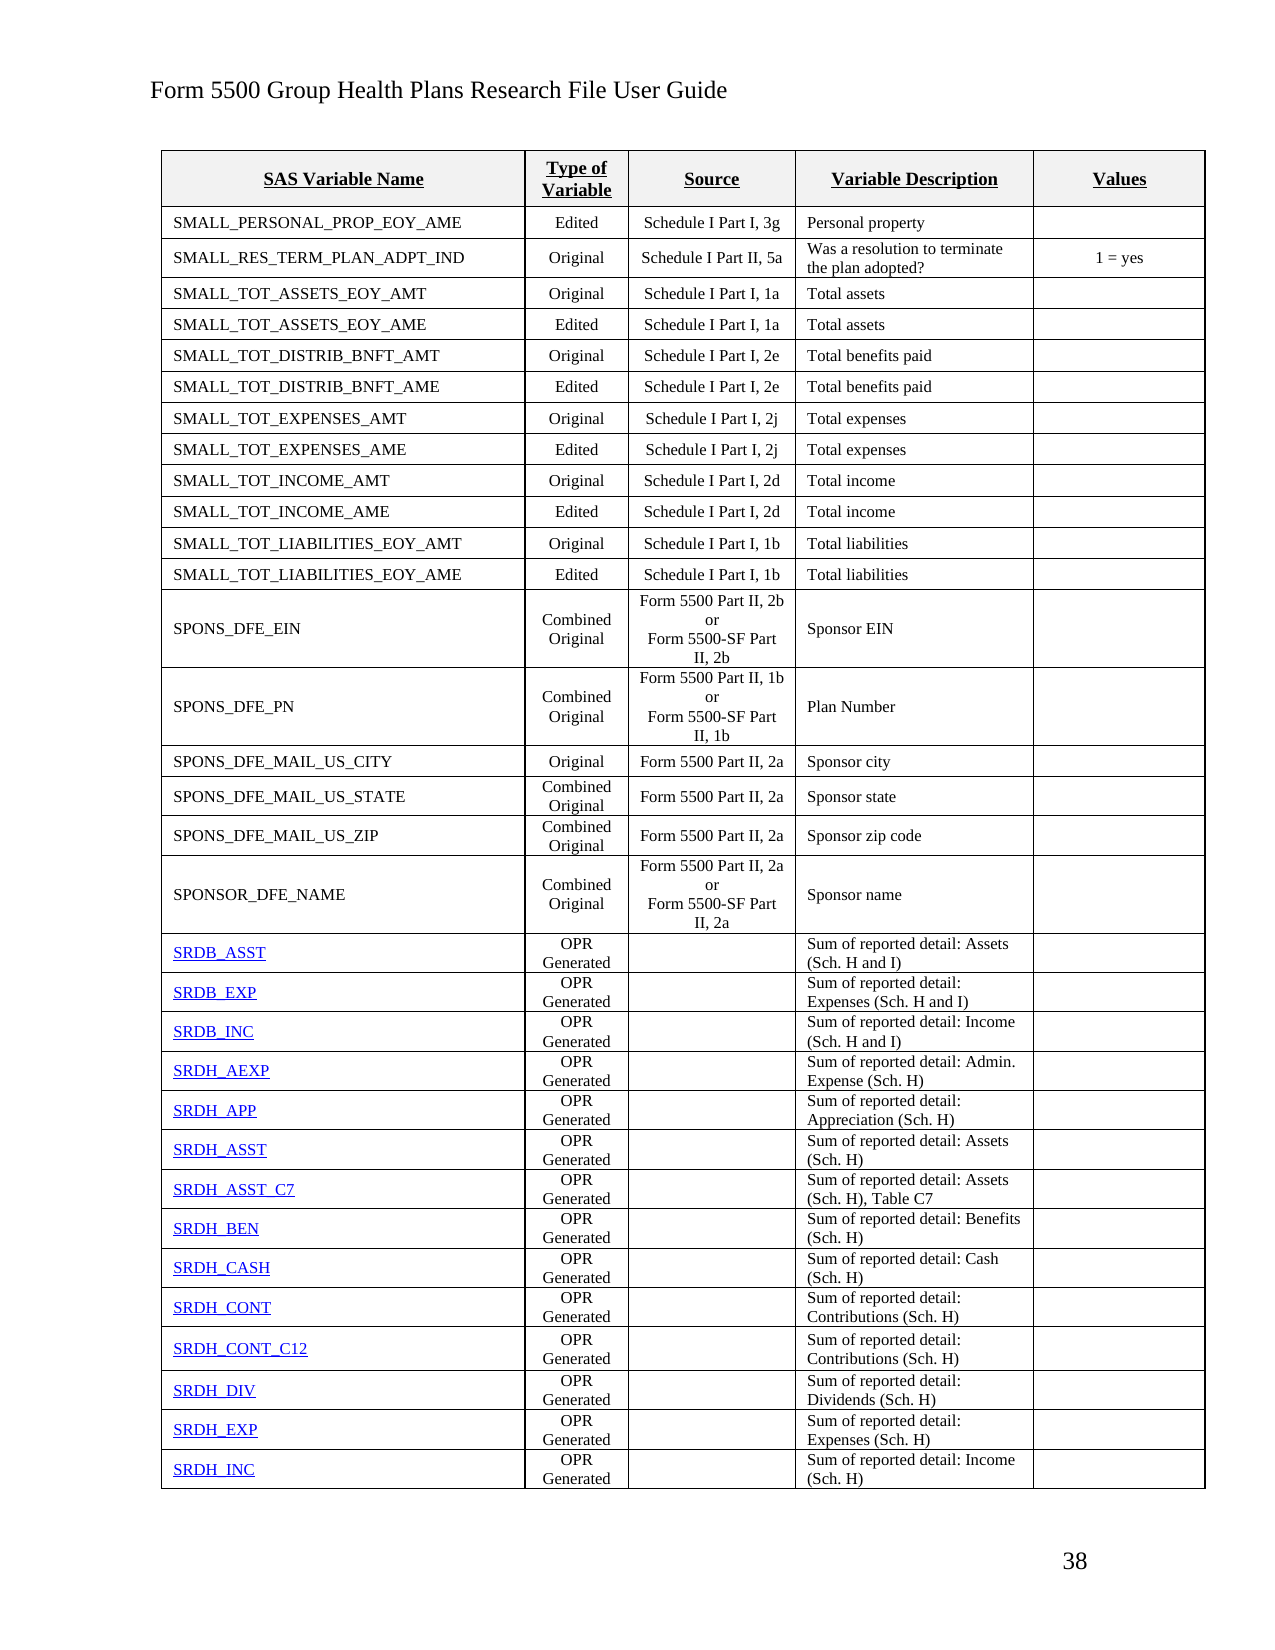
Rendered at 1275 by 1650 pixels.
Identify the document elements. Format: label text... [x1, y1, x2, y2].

table_cell SPONS_DFE_MAIL_US_ZIP [162, 816, 524, 855]
table_cell SMALL_TOT_LIABILITIES_EOY_AME [162, 559, 524, 589]
table_cell SRDH_APP [162, 1091, 524, 1129]
table_cell Edited [526, 207, 628, 237]
table_cell SPONS_DFE_MAIL_US_STATE [162, 777, 524, 815]
table_cell Edited [526, 497, 628, 527]
table_cell Plan Number [796, 668, 1033, 745]
table_cell OPR Generated [526, 1170, 628, 1208]
table_cell [629, 1371, 795, 1409]
table_cell Sum of reported detail: Admin. Expense (Sch. H) [796, 1052, 1033, 1090]
table_cell Original [526, 239, 628, 277]
table_cell [1034, 1288, 1204, 1326]
table_cell [629, 1249, 795, 1287]
table_cell SMALL_TOT_LIABILITIES_EOY_AMT [162, 528, 524, 558]
table_cell Total assets [796, 309, 1033, 339]
table_cell Original [526, 746, 628, 776]
table_cell Schedule I Part I, 1b [629, 528, 795, 558]
table_cell Sponsor name [796, 856, 1033, 932]
table_cell Sponsor EIN [796, 590, 1033, 667]
table_cell Sum of reported detail: Appreciation (Sch. H) [796, 1091, 1033, 1129]
table_cell SMALL_TOT_INCOME_AME [162, 497, 524, 527]
table_cell Sum of reported detail: Assets (Sch. H and I) [796, 934, 1033, 972]
table_header SAS Variable Name [162, 151, 524, 206]
table_cell SRDB_EXP [162, 973, 524, 1011]
table_cell SRDH_EXP [162, 1410, 524, 1449]
table_cell Schedule I Part I, 1b [629, 559, 795, 589]
table_cell SRDH_CONT [162, 1288, 524, 1326]
table_cell Schedule I Part I, 1a [629, 278, 795, 308]
table_cell Schedule I Part I, 2e [629, 372, 795, 402]
table_cell Sponsor city [796, 746, 1033, 776]
table_cell OPR Generated [526, 1091, 628, 1129]
table_cell Edited [526, 372, 628, 402]
table_cell Schedule I Part II, 5a [629, 239, 795, 277]
table_cell Sum of reported detail: Assets (Sch. H), Table C7 [796, 1170, 1033, 1208]
table_cell SRDH_ASST [162, 1130, 524, 1169]
table_cell Total benefits paid [796, 372, 1033, 402]
table_cell SMALL_TOT_ASSETS_EOY_AMT [162, 278, 524, 308]
table_cell SMALL_TOT_DISTRIB_BNFT_AME [162, 372, 524, 402]
table_cell [1034, 668, 1204, 745]
table_cell [1034, 207, 1204, 237]
table_cell Was a resolution to terminate the plan adopted? [796, 239, 1033, 277]
table_cell [1034, 372, 1204, 402]
table_cell [629, 1450, 795, 1488]
table_cell Sum of reported detail: Dividends (Sch. H) [796, 1371, 1033, 1409]
table_header Variable Description [796, 151, 1033, 206]
table_cell [1034, 1249, 1204, 1287]
table_cell [629, 1091, 795, 1129]
table_cell Sum of reported detail: Income (Sch. H) [796, 1450, 1033, 1488]
table_cell Sum of reported detail: Contributions (Sch. H) [796, 1288, 1033, 1326]
table_cell OPR Generated [526, 1209, 628, 1247]
table_cell SMALL_TOT_DISTRIB_BNFT_AMT [162, 340, 524, 371]
table_cell Combined Original [526, 856, 628, 932]
table_cell 1 = yes [1034, 239, 1204, 277]
table_cell Sum of reported detail: Income (Sch. H and I) [796, 1012, 1033, 1051]
table_cell [1034, 340, 1204, 371]
table_cell [1034, 1012, 1204, 1051]
table_cell Combined Original [526, 816, 628, 855]
table_cell SMALL_TOT_INCOME_AMT [162, 465, 524, 496]
table_cell [1034, 816, 1204, 855]
table_cell OPR Generated [526, 1410, 628, 1449]
table_cell OPR Generated [526, 1327, 628, 1370]
table_cell SMALL_TOT_EXPENSES_AMT [162, 403, 524, 433]
table_cell [1034, 1450, 1204, 1488]
table_cell [1034, 528, 1204, 558]
table_cell [1034, 497, 1204, 527]
table_cell [629, 934, 795, 972]
table_cell OPR Generated [526, 1012, 628, 1051]
table_cell [1034, 590, 1204, 667]
table_cell [1034, 1410, 1204, 1449]
table_cell SMALL_TOT_ASSETS_EOY_AME [162, 309, 524, 339]
table_cell SRDH_AEXP [162, 1052, 524, 1090]
table_cell OPR Generated [526, 1130, 628, 1169]
table_cell Schedule I Part I, 1a [629, 309, 795, 339]
table_cell OPR Generated [526, 1450, 628, 1488]
table_cell Edited [526, 434, 628, 464]
table_cell [1034, 1371, 1204, 1409]
table_cell OPR Generated [526, 1288, 628, 1326]
table_cell Sum of reported detail: Benefits (Sch. H) [796, 1209, 1033, 1247]
table_cell [1034, 1052, 1204, 1090]
table_cell Combined Original [526, 590, 628, 667]
table_cell [1034, 856, 1204, 932]
table_cell SRDH_INC [162, 1450, 524, 1488]
table_cell [629, 1209, 795, 1247]
table_cell SRDH_CONT_C12 [162, 1327, 524, 1370]
table_cell [1034, 403, 1204, 433]
table_header Values [1034, 151, 1204, 206]
table_cell Total benefits paid [796, 340, 1033, 371]
table_cell Total expenses [796, 403, 1033, 433]
table_cell SPONSOR_DFE_NAME [162, 856, 524, 932]
table_header Source [629, 151, 795, 206]
table_cell Sum of reported detail: Cash (Sch. H) [796, 1249, 1033, 1287]
table_cell Original [526, 465, 628, 496]
table_cell Original [526, 403, 628, 433]
table_cell OPR Generated [526, 1371, 628, 1409]
table_cell Combined Original [526, 777, 628, 815]
table_cell Total expenses [796, 434, 1033, 464]
table_cell Total liabilities [796, 528, 1033, 558]
table_cell Sum of reported detail: Expenses (Sch. H) [796, 1410, 1033, 1449]
table_cell SRDH_ASST_C7 [162, 1170, 524, 1208]
table_cell Total income [796, 497, 1033, 527]
table_cell Original [526, 278, 628, 308]
table_cell Schedule I Part I, 2j [629, 403, 795, 433]
table_cell SRDH_BEN [162, 1209, 524, 1247]
table_cell Personal property [796, 207, 1033, 237]
table_cell OPR Generated [526, 973, 628, 1011]
table_cell SMALL_TOT_EXPENSES_AME [162, 434, 524, 464]
table_cell Schedule I Part I, 2j [629, 434, 795, 464]
table_cell Schedule I Part I, 2d [629, 497, 795, 527]
table_header Type of Variable [526, 151, 628, 206]
table_cell SPONS_DFE_PN [162, 668, 524, 745]
table_cell Total liabilities [796, 559, 1033, 589]
table_cell SPONS_DFE_MAIL_US_CITY [162, 746, 524, 776]
table_cell [1034, 1130, 1204, 1169]
table_cell SMALL_RES_TERM_PLAN_ADPT_IND [162, 239, 524, 277]
table_cell SRDB_INC [162, 1012, 524, 1051]
table_cell [1034, 1091, 1204, 1129]
table_cell Sponsor state [796, 777, 1033, 815]
table_cell Original [526, 528, 628, 558]
table_cell [629, 1170, 795, 1208]
table_cell Edited [526, 559, 628, 589]
table_cell [629, 1130, 795, 1169]
table_cell Combined Original [526, 668, 628, 745]
table_cell Form 5500 Part II, 1b or Form 5500-SF Part II, 1b [629, 668, 795, 745]
table_cell [1034, 465, 1204, 496]
table_cell [1034, 1170, 1204, 1208]
table_cell [1034, 434, 1204, 464]
table_cell [1034, 1327, 1204, 1370]
table_cell [629, 1288, 795, 1326]
table_cell Sponsor zip code [796, 816, 1033, 855]
table_cell SRDH_CASH [162, 1249, 524, 1287]
table_cell [629, 1012, 795, 1051]
table_cell [1034, 746, 1204, 776]
table_cell [629, 1327, 795, 1370]
table_cell [1034, 934, 1204, 972]
table_cell OPR Generated [526, 1052, 628, 1090]
table_cell Form 5500 Part II, 2a [629, 777, 795, 815]
table_cell [1034, 973, 1204, 1011]
table_cell SPONS_DFE_EIN [162, 590, 524, 667]
table_cell Original [526, 340, 628, 371]
table_cell SRDH_DIV [162, 1371, 524, 1409]
table_cell [629, 1410, 795, 1449]
table_cell Form 5500 Part II, 2b or Form 5500-SF Part II, 2b [629, 590, 795, 667]
table_cell Total income [796, 465, 1033, 496]
table_cell Edited [526, 309, 628, 339]
table_cell Schedule I Part I, 2d [629, 465, 795, 496]
table_cell SRDB_ASST [162, 934, 524, 972]
table_cell OPR Generated [526, 1249, 628, 1287]
table_cell Total assets [796, 278, 1033, 308]
table_cell OPR Generated [526, 934, 628, 972]
table_cell Schedule I Part I, 3g [629, 207, 795, 237]
table_cell [629, 973, 795, 1011]
table_cell Schedule I Part I, 2e [629, 340, 795, 371]
table_cell [1034, 1209, 1204, 1247]
table_cell [1034, 559, 1204, 589]
table_cell Sum of reported detail: Assets (Sch. H) [796, 1130, 1033, 1169]
table_cell Sum of reported detail: Contributions (Sch. H) [796, 1327, 1033, 1370]
table_cell [1034, 278, 1204, 308]
table_cell Sum of reported detail: Expenses (Sch. H and I) [796, 973, 1033, 1011]
table_cell Form 5500 Part II, 2a or Form 5500-SF Part II, 2a [629, 856, 795, 932]
table_cell SMALL_PERSONAL_PROP_EOY_AME [162, 207, 524, 237]
table_cell [629, 1052, 795, 1090]
table_cell [1034, 777, 1204, 815]
table_cell Form 5500 Part II, 2a [629, 816, 795, 855]
table_cell Form 5500 Part II, 2a [629, 746, 795, 776]
table_cell [1034, 309, 1204, 339]
